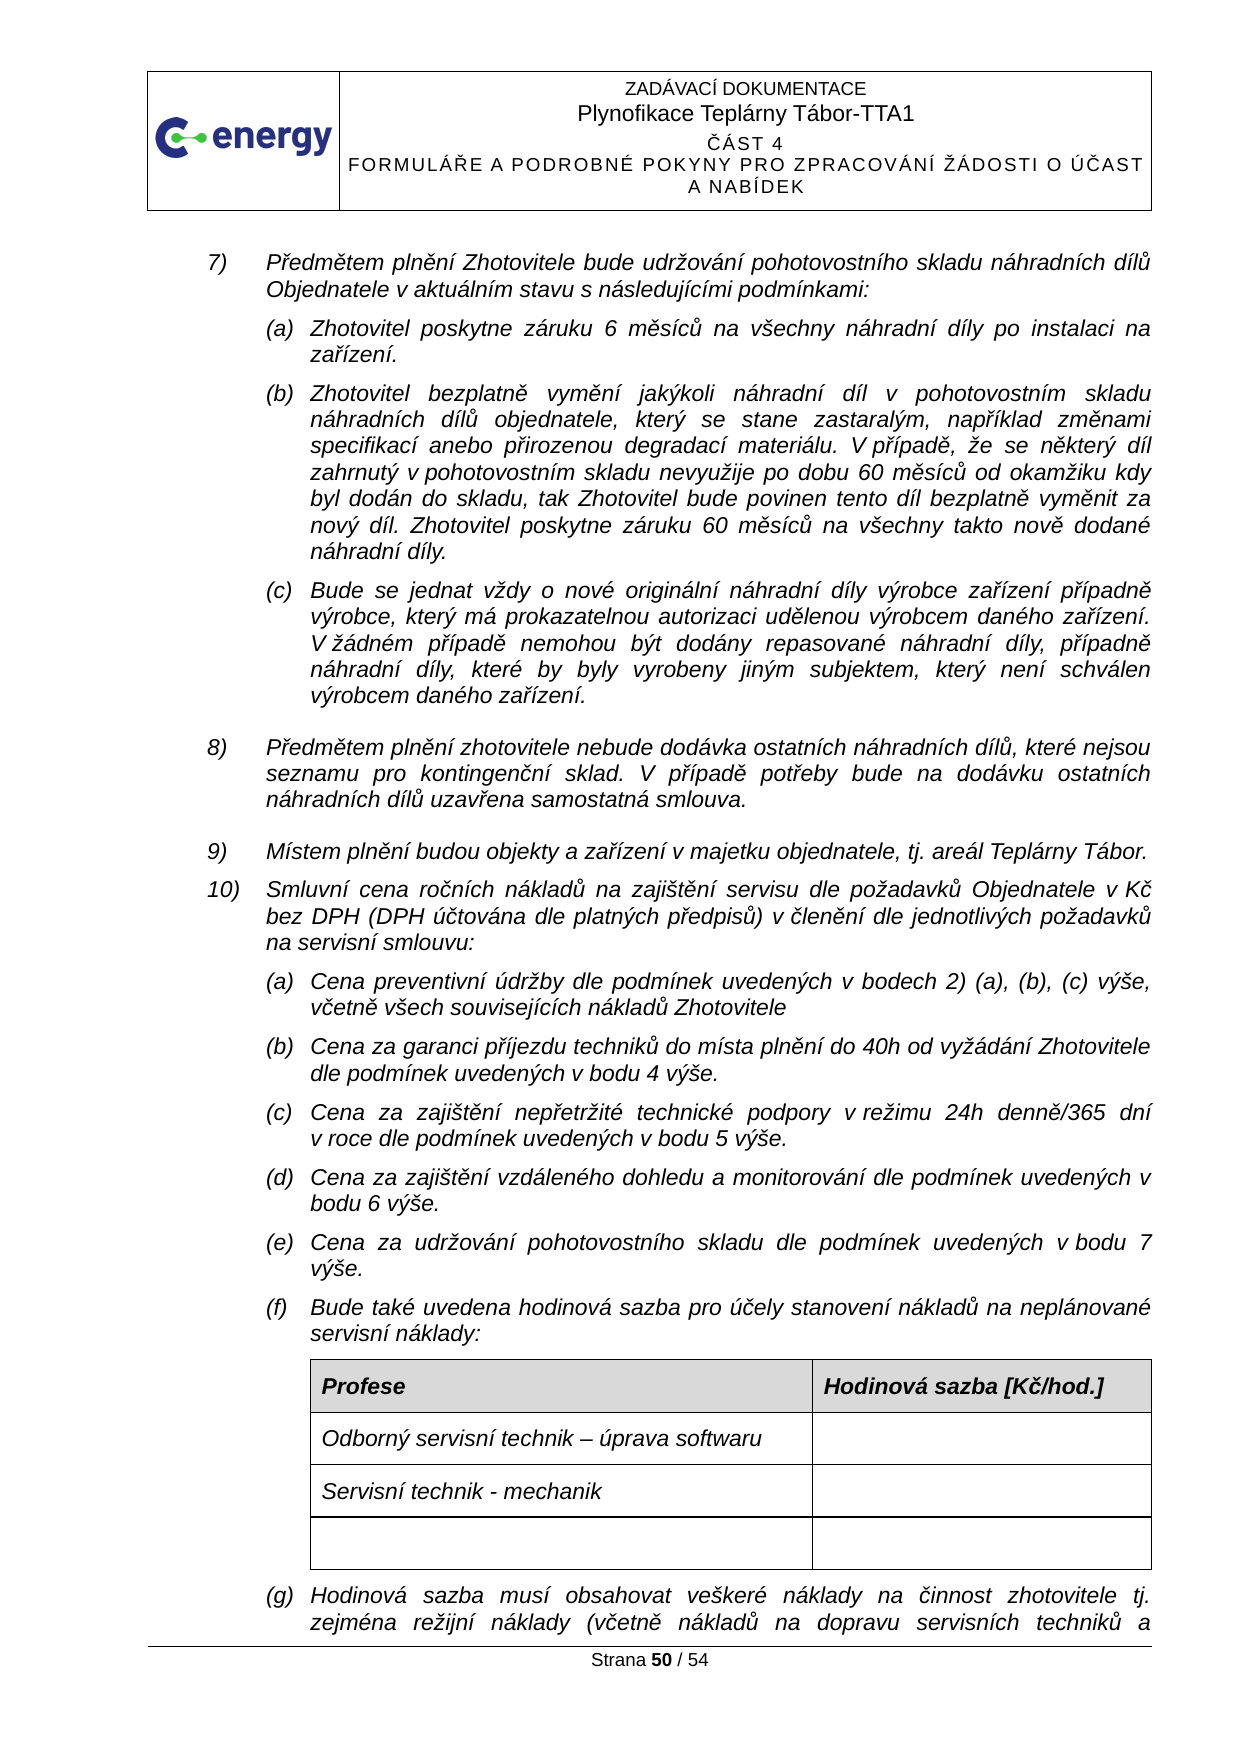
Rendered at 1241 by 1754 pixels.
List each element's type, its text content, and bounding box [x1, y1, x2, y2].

table_cell Odborný servisní technik – úprava softwaru [311, 1413, 812, 1464]
list Cena preventivní údržby dle podmínek uvedených v bodech 2) (a), (b), (c) výše, včetně všech souvisejících nákladů Zhotovitele [266, 968, 1152, 1021]
list Místem plnění budou objekty a zařízení v majetku objednatele, tj. areál Teplárny Tábor. [207, 838, 1152, 864]
list Bude také uvedena hodinová sazba pro účely stanovení nákladů na neplánované servisní náklady: [266, 1294, 1152, 1347]
table_cell [311, 1518, 812, 1569]
table_cell Servisní technik - mechanik [311, 1465, 812, 1516]
list Cena za zajištění nepřetržité technické podpory v režimu 24h denně/365 dní v roce dle podmínek uvedených v bodu 5 výše. [266, 1098, 1152, 1151]
picture [155, 117, 332, 158]
table_header Hodinová sazba [Kč/hod.] [813, 1360, 1151, 1412]
list Cena za udržování pohotovostního skladu dle podmínek uvedených v bodu 7 výše. [266, 1229, 1152, 1282]
table_cell [813, 1413, 1151, 1464]
list Smluvní cena ročních nákladů na zajištění servisu dle požadavků Objednatele v Kč bez DPH (DPH účtována dle platných předpisů) v členění dle jednotlivých požadavků na servisní smlouvu: [207, 876, 1152, 956]
list Předmětem plnění zhotovitele nebude dodávka ostatních náhradních dílů, které nejsou seznamu pro kontingenční sklad. V případě potřeby bude na dodávku ostatních náhradních dílů uzavřena samostatná smlouva. [207, 733, 1152, 813]
table_header Profese [311, 1360, 812, 1412]
list Bude se jednat vždy o nové originální náhradní díly výrobce zařízení případně výrobce, který má prokazatelnou autorizaci udělenou výrobcem daného zařízení. V žádném případě nemohou být dodány repasované náhradní díly, případně náhradní díly, které by byly vyrobeny jiným subjektem, který není schválen výrobcem daného zařízení. [266, 577, 1152, 708]
list Zhotovitel bezplatně vymění jakýkoli náhradní díl v pohotovostním skladu náhradních dílů objednatele, který se stane zastaralým, například změnami specifikací anebo přirozenou degradací materiálu. V případě, že se některý díl zahrnutý v pohotovostním skladu nevyužije po dobu 60 měsíců od okamžiku kdy byl dodán do skladu, tak Zhotovitel bude povinen tento díl bezplatně vyměnit za nový díl. Zhotovitel poskytne záruku 60 měsíců na všechny takto nově dodané náhradní díly. [266, 380, 1152, 564]
table_cell [813, 1518, 1151, 1569]
list Zhotovitel poskytne záruku 6 měsíců na všechny náhradní díly po instalaci na zařízení. [266, 314, 1152, 367]
list Cena za garanci příjezdu techniků do místa plnění do 40h od vyžádání Zhotovitele dle podmínek uvedených v bodu 4 výše. [266, 1033, 1152, 1086]
table_cell [813, 1465, 1151, 1516]
list Předmětem plnění Zhotovitele bude udržování pohotovostního skladu náhradních dílů Objednatele v aktuálním stavu s následujícími podmínkami: [207, 249, 1152, 302]
list Cena za zajištění vzdáleného dohledu a monitorování dle podmínek uvedených v bodu 6 výše. [266, 1164, 1152, 1216]
